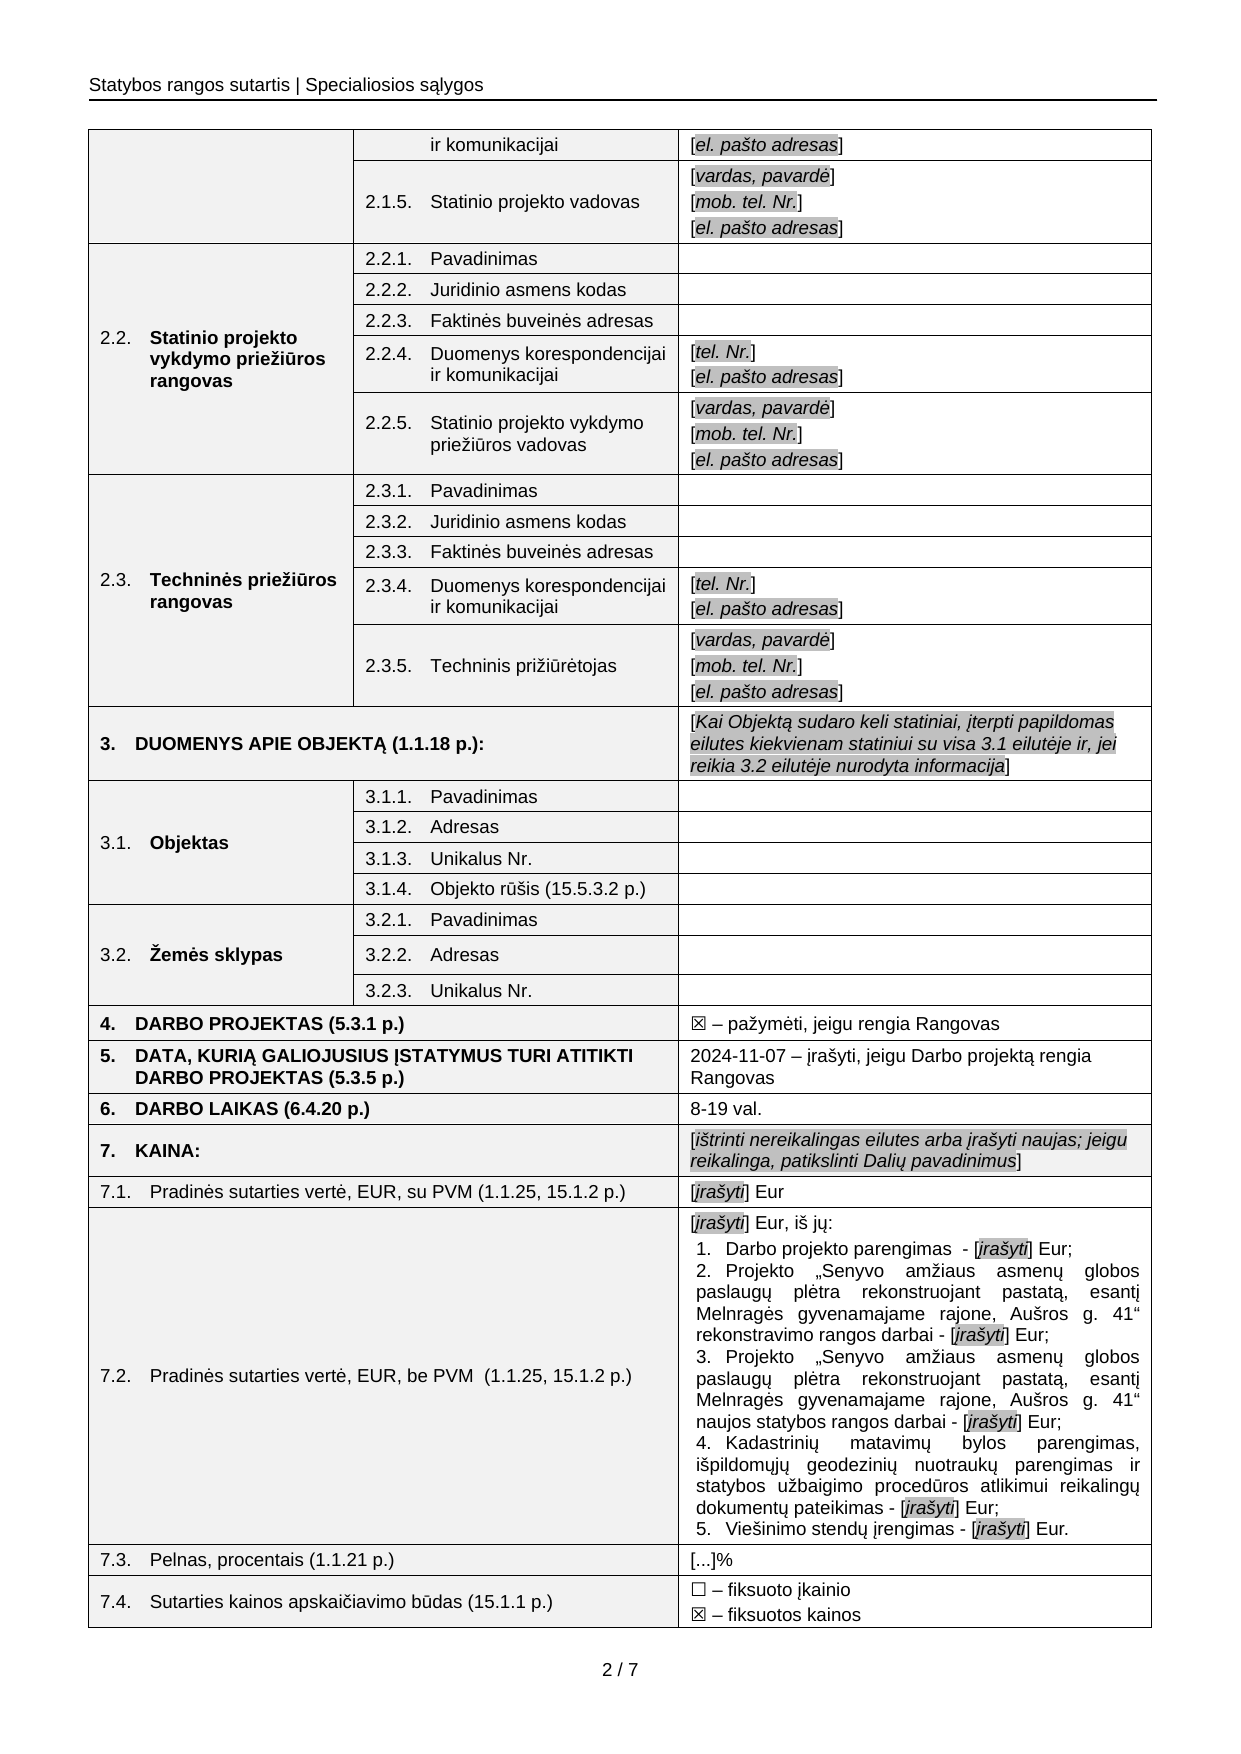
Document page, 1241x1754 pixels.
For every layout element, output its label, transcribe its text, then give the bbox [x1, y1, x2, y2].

table_cell – pažymėti, jeigu rengia Rangovas [679, 1006, 1151, 1040]
table_cell DARBO PROJEKTAS (5.3.1 p.) [89, 1006, 678, 1040]
table_cell Statinio projekto vykdymo priežiūros vadovas [354, 393, 678, 474]
table_cell – fiksuoto įkainio – fiksuotos kainos [679, 1576, 1151, 1627]
table_cell Duomenys korespondencijai ir komunikacijai [354, 336, 678, 392]
table_cell [679, 506, 1151, 536]
table_cell [vardas, pavardė] [mob. tel. Nr.] [el. pašto adresas] [679, 625, 1151, 706]
table_cell [679, 905, 1151, 935]
table_cell [679, 475, 1151, 505]
table_cell Adresas [354, 936, 678, 974]
table_cell Adresas [354, 812, 678, 842]
table_cell 8-19 val. [679, 1094, 1151, 1123]
table_cell – įrašyti, jeigu Darbo projektą rengia Rangovas [679, 1041, 1151, 1093]
table_cell Juridinio asmens kodas [354, 506, 678, 536]
table_cell [679, 843, 1151, 873]
table_cell Unikalus Nr. [354, 975, 678, 1005]
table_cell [354, 130, 678, 160]
table_cell Faktinės buveinės adresas [354, 537, 678, 567]
table_cell Juridinio asmens kodas [354, 274, 678, 304]
table_cell Pavadinimas [354, 475, 678, 505]
table_cell Pavadinimas [354, 781, 678, 811]
table_cell [vardas, pavardė] [mob. tel. Nr.] [el. pašto adresas] [679, 161, 1151, 242]
table_cell [tel. Nr.] [el. pašto adresas] [679, 568, 1151, 624]
table_cell [ištrinti nereikalingas eilutes arba įrašyti naujas; jeigu reikalinga, patikslinti Dalių pavadinimus] [679, 1125, 1151, 1176]
table_cell [679, 305, 1151, 335]
table_cell DARBO LAIKAS (6.4.20 p.) [89, 1094, 678, 1123]
table_cell Faktinės buveinės adresas [354, 305, 678, 335]
table_cell [679, 244, 1151, 273]
table_cell Pavadinimas [354, 905, 678, 935]
table_cell Unikalus Nr. [354, 843, 678, 873]
table_cell DUOMENYS APIE OBJEKTĄ (1.1.18 p.): [89, 707, 678, 780]
table_cell [679, 874, 1151, 904]
table_cell Techninės priežiūros rangovas [89, 475, 353, 706]
table_cell [...]% [679, 1545, 1151, 1575]
table_cell Objektas [89, 781, 353, 904]
table_cell [įrašyti] Eur, iš jų: Darbo projekto parengimas - [įrašyti] Eur; Projekto „Senyvo amžiaus asmenų globos paslaugų plėtra rekonstruojant pastatą, esantį Melnragės gyvenamajame rajone, Aušros g. 41“ rekonstravimo rangos darbai - [įrašyti] Eur; Projekto „Senyvo amžiaus asmenų globos paslaugų plėtra rekonstruojant pastatą, esantį Melnragės gyvenamajame rajone, Aušros g. 41“ naujos statybos rangos darbai - [įrašyti] Eur; Kadastrinių matavimų bylos parengimas, išpildomųjų geodezinių nuotraukų parengimas ir statybos užbaigimo procedūros atlikimui reikalingų dokumentų pateikimas - [įrašyti] Eur; Viešinimo stendų įrengimas - [įrašyti] Eur. [679, 1208, 1151, 1544]
table_cell Žemės sklypas [89, 905, 353, 1005]
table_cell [679, 130, 1151, 160]
table_cell Pelnas, procentais (1.1.21 p.) [89, 1545, 678, 1575]
table_cell Objekto rūšis (15.5.3.2 p.) [354, 874, 678, 904]
table_cell [679, 975, 1151, 1005]
table_cell [679, 936, 1151, 974]
table_cell Duomenys korespondencijai ir komunikacijai [354, 568, 678, 624]
table_cell DATA, KURIĄ GALIOJUSIUS ĮSTATYMUS TURI ATITIKTI DARBO PROJEKTAS (5.3.5 p.) [89, 1041, 678, 1093]
table_cell [įrašyti] Eur [679, 1177, 1151, 1207]
table_cell [679, 812, 1151, 842]
table_cell Pradinės sutarties vertė, EUR, su PVM (1.1.25, 15.1.2 p.) [89, 1177, 678, 1207]
table_cell Statinio projekto vadovas [354, 161, 678, 242]
table_cell [vardas, pavardė] [mob. tel. Nr.] [el. pašto adresas] [679, 393, 1151, 474]
table_cell Techninis prižiūrėtojas [354, 625, 678, 706]
table_cell [679, 537, 1151, 567]
table_cell [tel. Nr.] [el. pašto adresas] [679, 336, 1151, 392]
table_cell [679, 274, 1151, 304]
table_cell Pavadinimas [354, 244, 678, 273]
table_cell [679, 781, 1151, 811]
table_cell KAINA: [89, 1125, 678, 1176]
table_cell Pradinės sutarties vertė, EUR, be PVM (1.1.25, 15.1.2 p.) [89, 1208, 678, 1544]
table_cell [Kai Objektą sudaro keli statiniai, įterpti papildomas eilutes kiekvienam statiniui su visa 3.1 eilutėje ir, jei reikia 3.2 eilutėje nurodyta informacija] [679, 707, 1151, 780]
table_cell Sutarties kainos apskaičiavimo būdas (15.1.1 p.) [89, 1576, 678, 1627]
table_cell Statinio projekto vykdymo priežiūros rangovas [89, 244, 353, 474]
